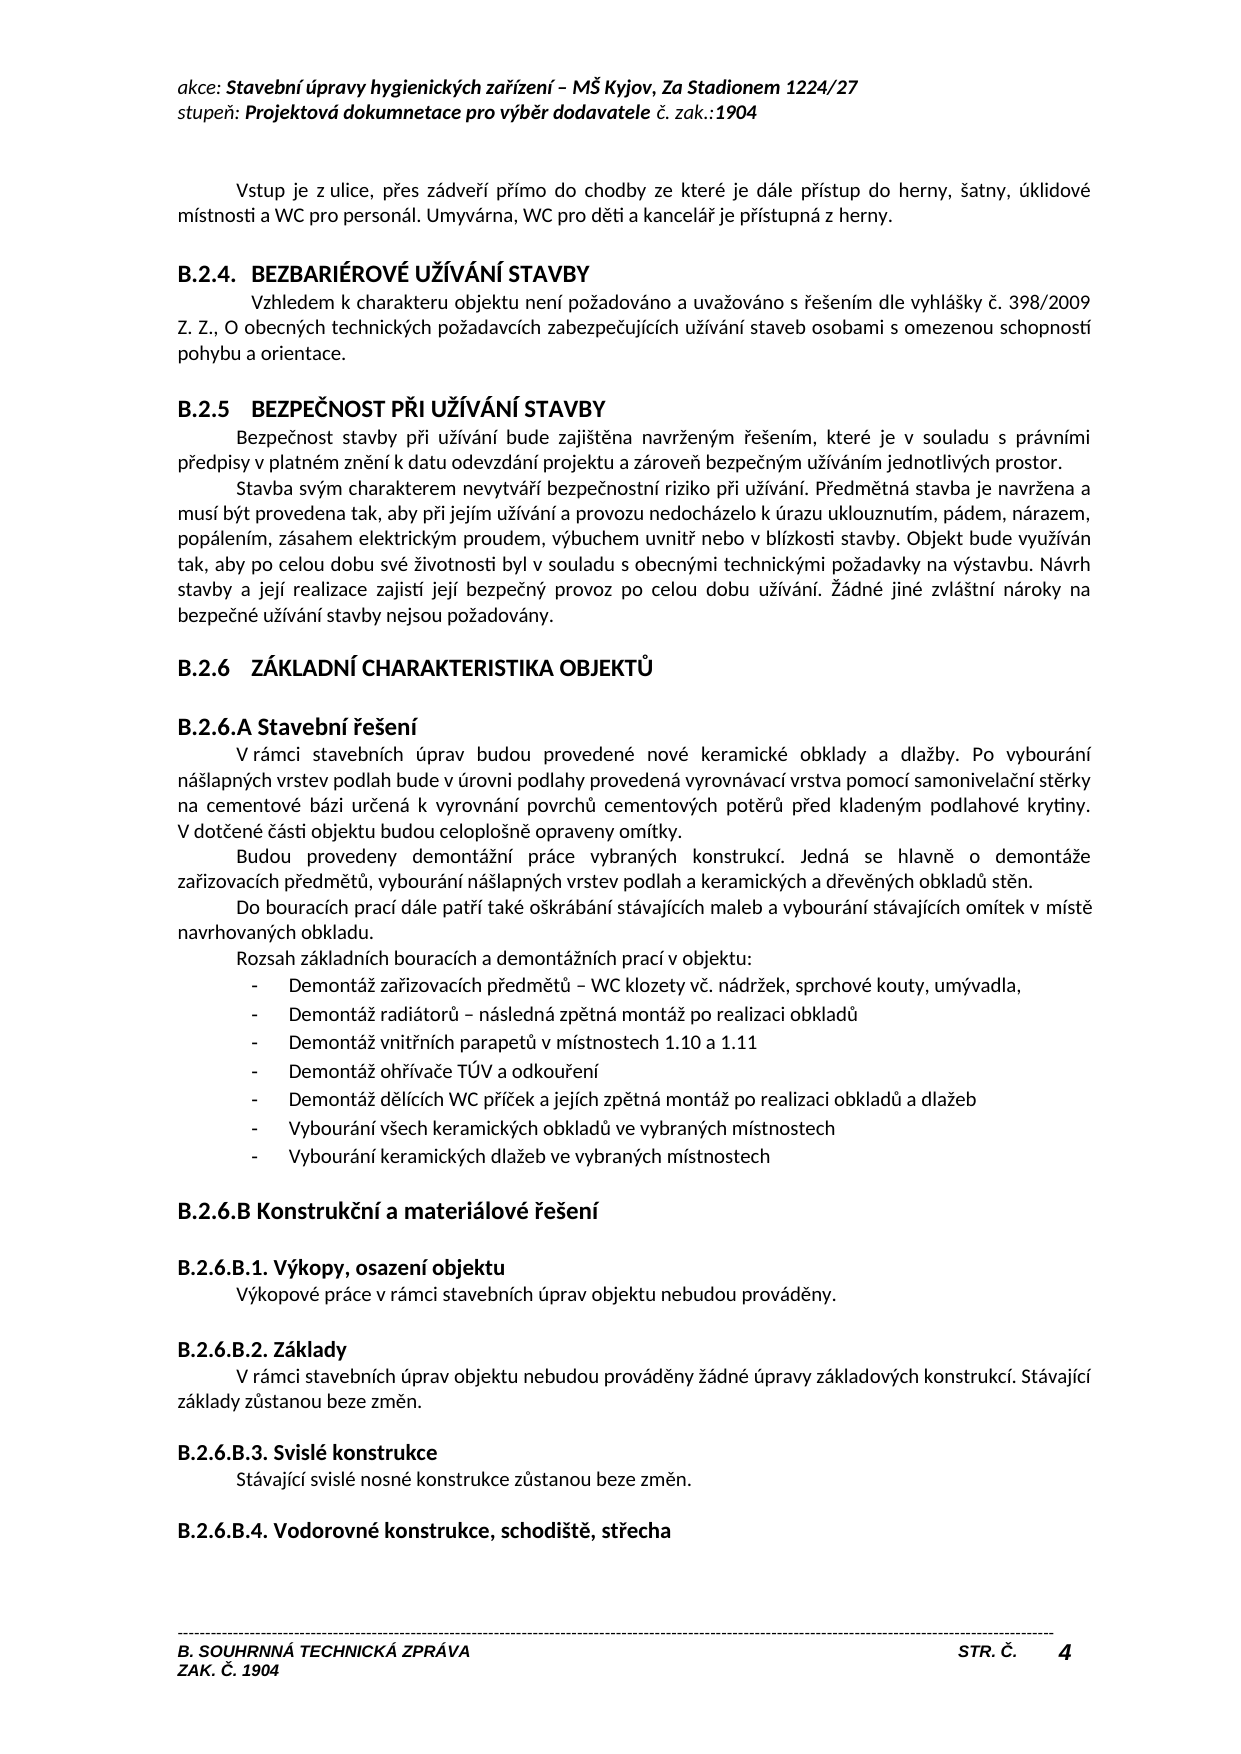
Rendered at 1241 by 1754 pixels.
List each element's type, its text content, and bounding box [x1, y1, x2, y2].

text B.2.6 Základní charakteristika objektů [177, 653, 1092, 683]
text B.2.6.B Konstrukční a materiálové řešení [177, 1195, 1092, 1225]
text B.2.6.B.1. Výkopy, osazení objektu [177, 1253, 1092, 1281]
text B.2.6.B.4. Vodorovné konstrukce, schodiště, střecha [177, 1517, 1092, 1544]
text Rozsah základních bouracích a demontážních prací v objektu: [177, 945, 1092, 970]
text Výkopové práce v rámci stavebních úprav objektu nebudou prováděny. [177, 1281, 1092, 1307]
text V rámci stavebních úprav objektu nebudou prováděny žádné úpravy základových konstrukcí. Stávající základy zůstanou beze změn. [177, 1363, 1092, 1414]
text Bezpečnost stavby při užívání bude zajištěna navrženým řešením, které je v souladu s právními předpisy v platném znění k datu odevzdání projektu a zároveň bezpečným užíváním jednotlivých prostor. [177, 424, 1092, 475]
text Stavba svým charakterem nevytváří bezpečnostní riziko při užívání. Předmětná stavba je navržena a musí být provedena tak, aby při jejím užívání a provozu nedocházelo k úrazu uklouznutím, pádem, nárazem, popálením, zásahem elektrickým proudem, výbuchem uvnitř nebo v blízkosti stavby. Objekt bude využíván tak, aby po celou dobu své životnosti byl v souladu s obecnými technickými požadavky na výstavbu. Návrh stavby a její realizace zajistí její bezpečný provoz po celou dobu užívání. Žádné jiné zvláštní nároky na bezpečné užívání stavby nejsou požadovány. [177, 475, 1092, 627]
text Vzhledem k charakteru objektu není požadováno a uvažováno s řešením dle vyhlášky č. 398/2009 Z. Z., O obecných technických požadavcích zabezpečujících užívání staveb osobami s omezenou schopností pohybu a orientace. [177, 289, 1092, 365]
text B.2.5 Bezpečnost při užívání stavby [177, 393, 1092, 424]
list Demontáž ohřívače TÚV a odkouření [251, 1056, 1092, 1084]
list Vybourání keramických dlažeb ve vybraných místnostech [251, 1141, 1092, 1169]
text B.2.6.B.3. Svislé konstrukce [177, 1438, 1092, 1466]
list Vybourání všech keramických obkladů ve vybraných místnostech [251, 1113, 1092, 1141]
text Stávající svislé nosné konstrukce zůstanou beze změn. [177, 1466, 1092, 1491]
text Vstup je z ulice, přes zádveří přímo do chodby ze které je dále přístup do herny, šatny, úklidové místnosti a WC pro personál. Umyvárna, WC pro děti a kancelář je přístupná z herny. [177, 177, 1092, 228]
text B.2.6.B.2. Základy [177, 1335, 1092, 1363]
list Demontáž vnitřních parapetů v místnostech 1.10 a 1.11 [251, 1027, 1092, 1056]
list Demontáž radiátorů – následná zpětná montáž po realizaci obkladů [251, 999, 1092, 1027]
list Demontáž zařizovacích předmětů – WC klozety vč. nádržek, sprchové kouty, umývadla, [251, 970, 1092, 999]
text Do bouracích prací dále patří také oškrábání stávajících maleb a vybourání stávajících omítek v místě navrhovaných obkladu. [177, 894, 1092, 945]
list Demontáž dělících WC příček a jejích zpětná montáž po realizaci obkladů a dlažeb [251, 1084, 1092, 1113]
text B.2.4. Bezbariérové užívání stavby [177, 258, 1092, 289]
text V rámci stavebních úprav budou provedené nové keramické obklady a dlažby. Po vybourání nášlapných vrstev podlah bude v úrovni podlahy provedená vyrovnávací vrstva pomocí samonivelační stěrky na cementové bázi určená k vyrovnání povrchů cementových potěrů před kladeným podlahové krytiny. V dotčené části objektu budou celoplošně opraveny omítky. [177, 742, 1092, 843]
text Budou provedeny demontážní práce vybraných konstrukcí. Jedná se hlavně o demontáže zařizovacích předmětů, vybourání nášlapných vrstev podlah a keramických a dřevěných obkladů stěn. [177, 843, 1092, 894]
text B.2.6.A Stavební řešení [177, 711, 1092, 742]
